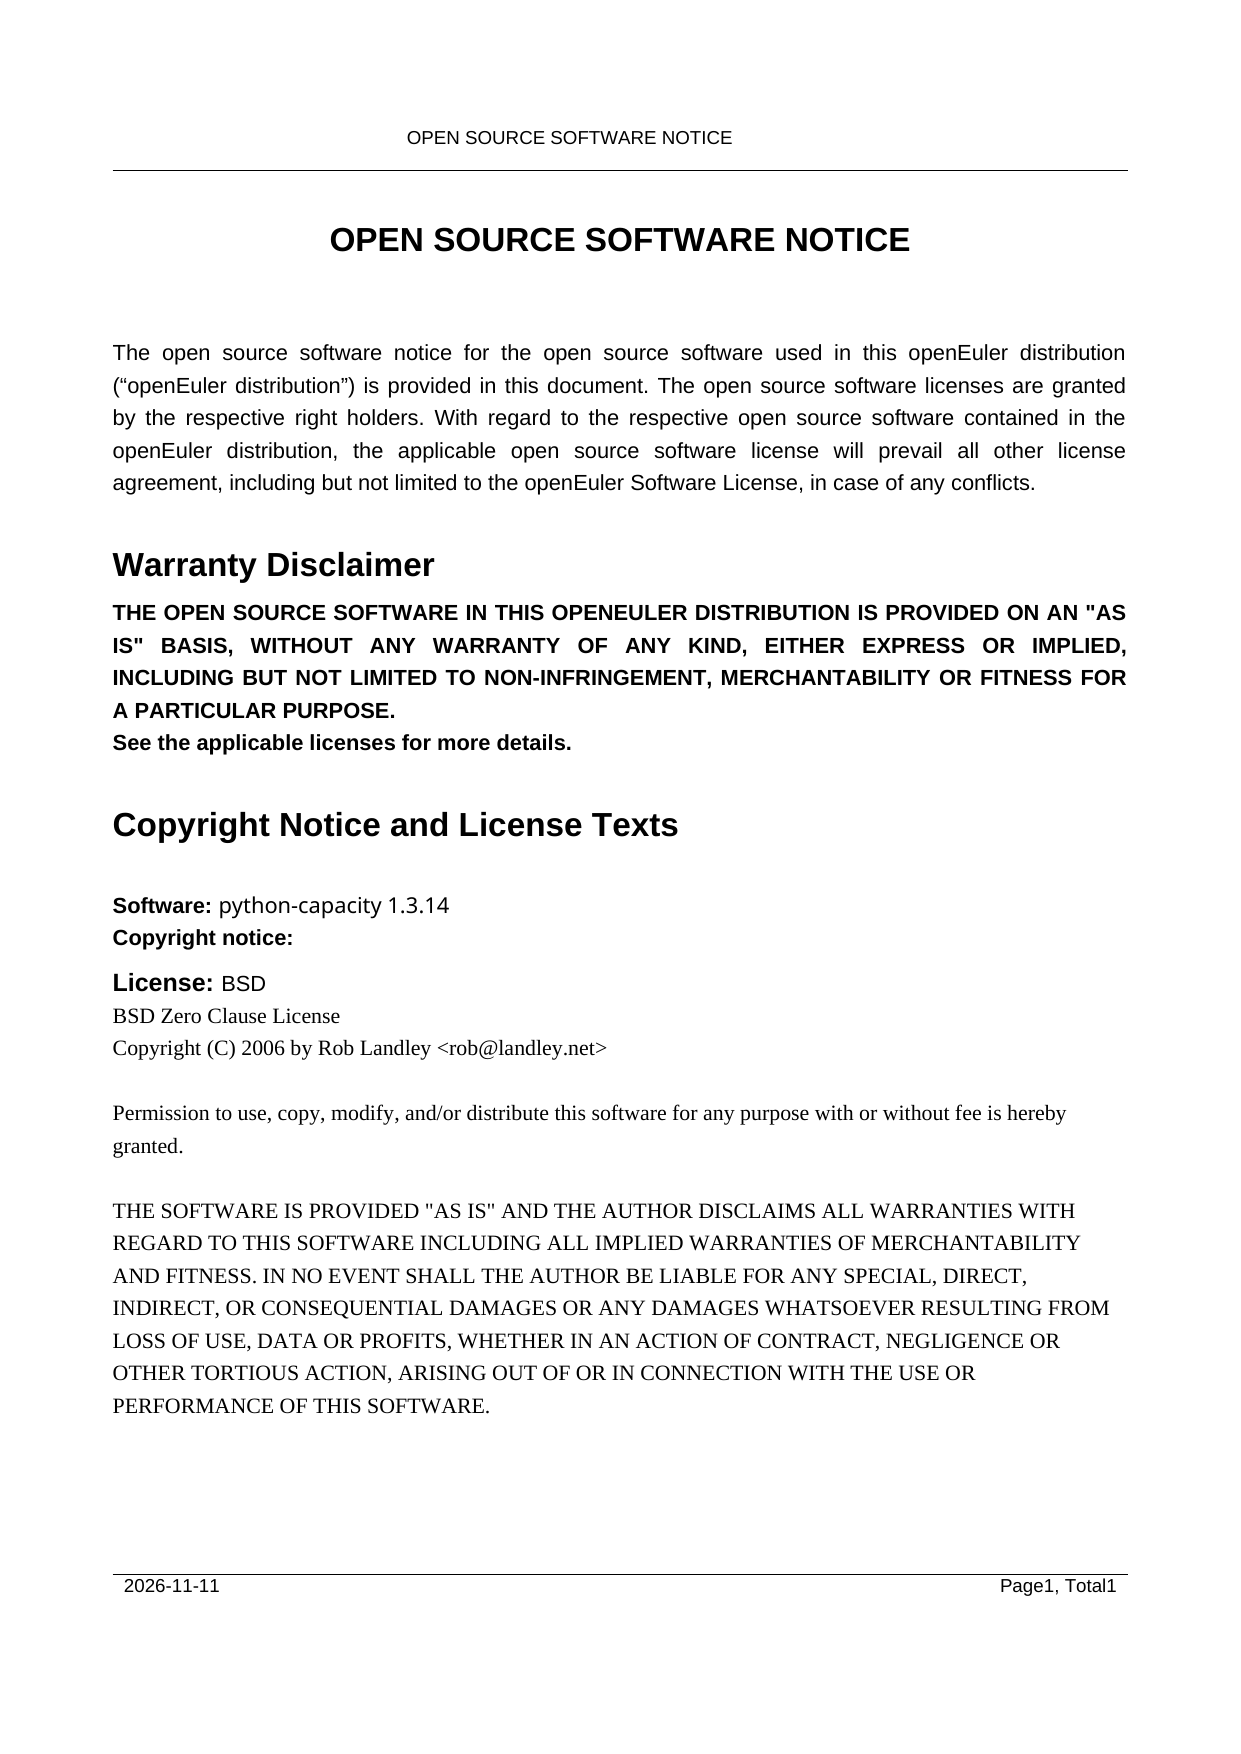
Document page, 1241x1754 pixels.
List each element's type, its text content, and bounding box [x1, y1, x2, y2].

text OPEN SOURCE SOFTWARE NOTICE [112, 206, 1128, 271]
text BSD Zero Clause License Copyright (C) 2006 by Rob Landley <rob@landley.net> Permission to use, copy, modify, and/or distribute this software for any purpose with or without fee is hereby granted. THE SOFTWARE IS PROVIDED "AS IS" AND THE AUTHOR DISCLAIMS ALL WARRANTIES WITH REGARD TO THIS SOFTWARE INCLUDING ALL IMPLIED WARRANTIES OF MERCHANTABILITY AND FITNESS. IN NO EVENT SHALL THE AUTHOR BE LIABLE FOR ANY SPECIAL, DIRECT, INDIRECT, OR CONSEQUENTIAL DAMAGES OR ANY DAMAGES WHATSOEVER RESULTING FROM LOSS OF USE, DATA OR PROFITS, WHETHER IN AN ACTION OF CONTRACT, NEGLIGENCE OR OTHER TORTIOUS ACTION, ARISING OUT OF OR IN CONNECTION WITH THE USE OR PERFORMANCE OF THIS SOFTWARE. [112, 999, 1128, 1454]
title Software: python-capacity 1.3.14 [112, 889, 1128, 921]
text License: BSD [112, 966, 1128, 999]
text THE OPEN SOURCE SOFTWARE IN THIS OPENEULER DISTRIBUTION IS PROVIDED ON AN "AS IS" BASIS, WITHOUT ANY WARRANTY OF ANY KIND, EITHER EXPRESS OR IMPLIED, INCLUDING BUT NOT LIMITED TO NON-INFRINGEMENT, MERCHANTABILITY OR FITNESS FOR A PARTICULAR PURPOSE. See the applicable licenses for more details. [112, 596, 1128, 759]
text Copyright Notice and License Texts [112, 791, 1128, 856]
text Copyright notice: [112, 921, 1128, 954]
text The open source software notice for the open source software used in this openEuler distribution (“openEuler distribution”) is provided in this document. The open source software licenses are granted by the respective right holders. With regard to the respective open source software contained in the openEuler distribution, the applicable open source software license will prevail all other license agreement, including but not limited to the openEuler Software License, in case of any conflicts. [112, 336, 1128, 499]
text Warranty Disclaimer [112, 531, 1128, 596]
